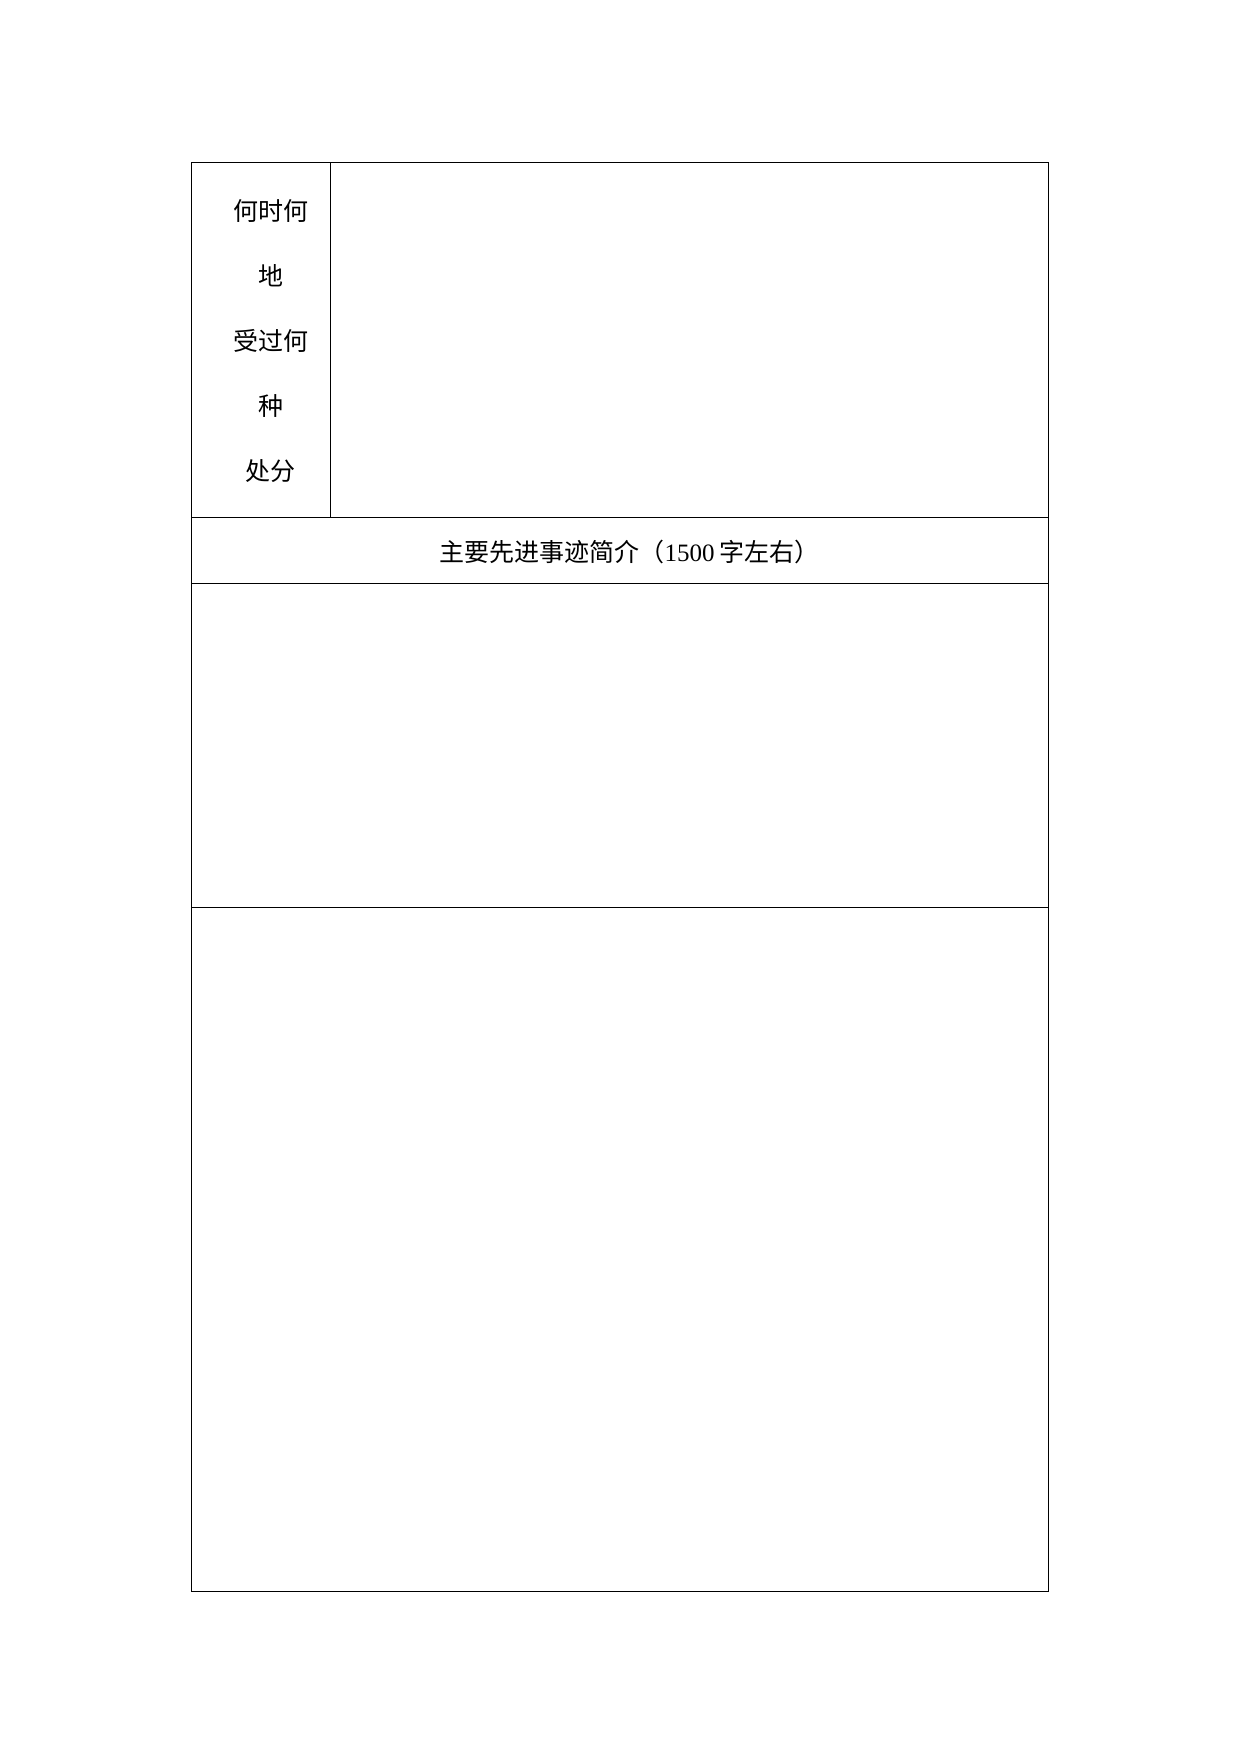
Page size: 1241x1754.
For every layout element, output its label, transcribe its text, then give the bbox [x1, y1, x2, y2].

table_cell 何时何地 受过何种 处分 [192, 163, 330, 517]
table_cell [192, 908, 1048, 1591]
table_cell [331, 163, 1048, 517]
table_cell 主要先进事迹简介（1500字左右） [192, 518, 1048, 583]
table_cell [192, 584, 1048, 907]
